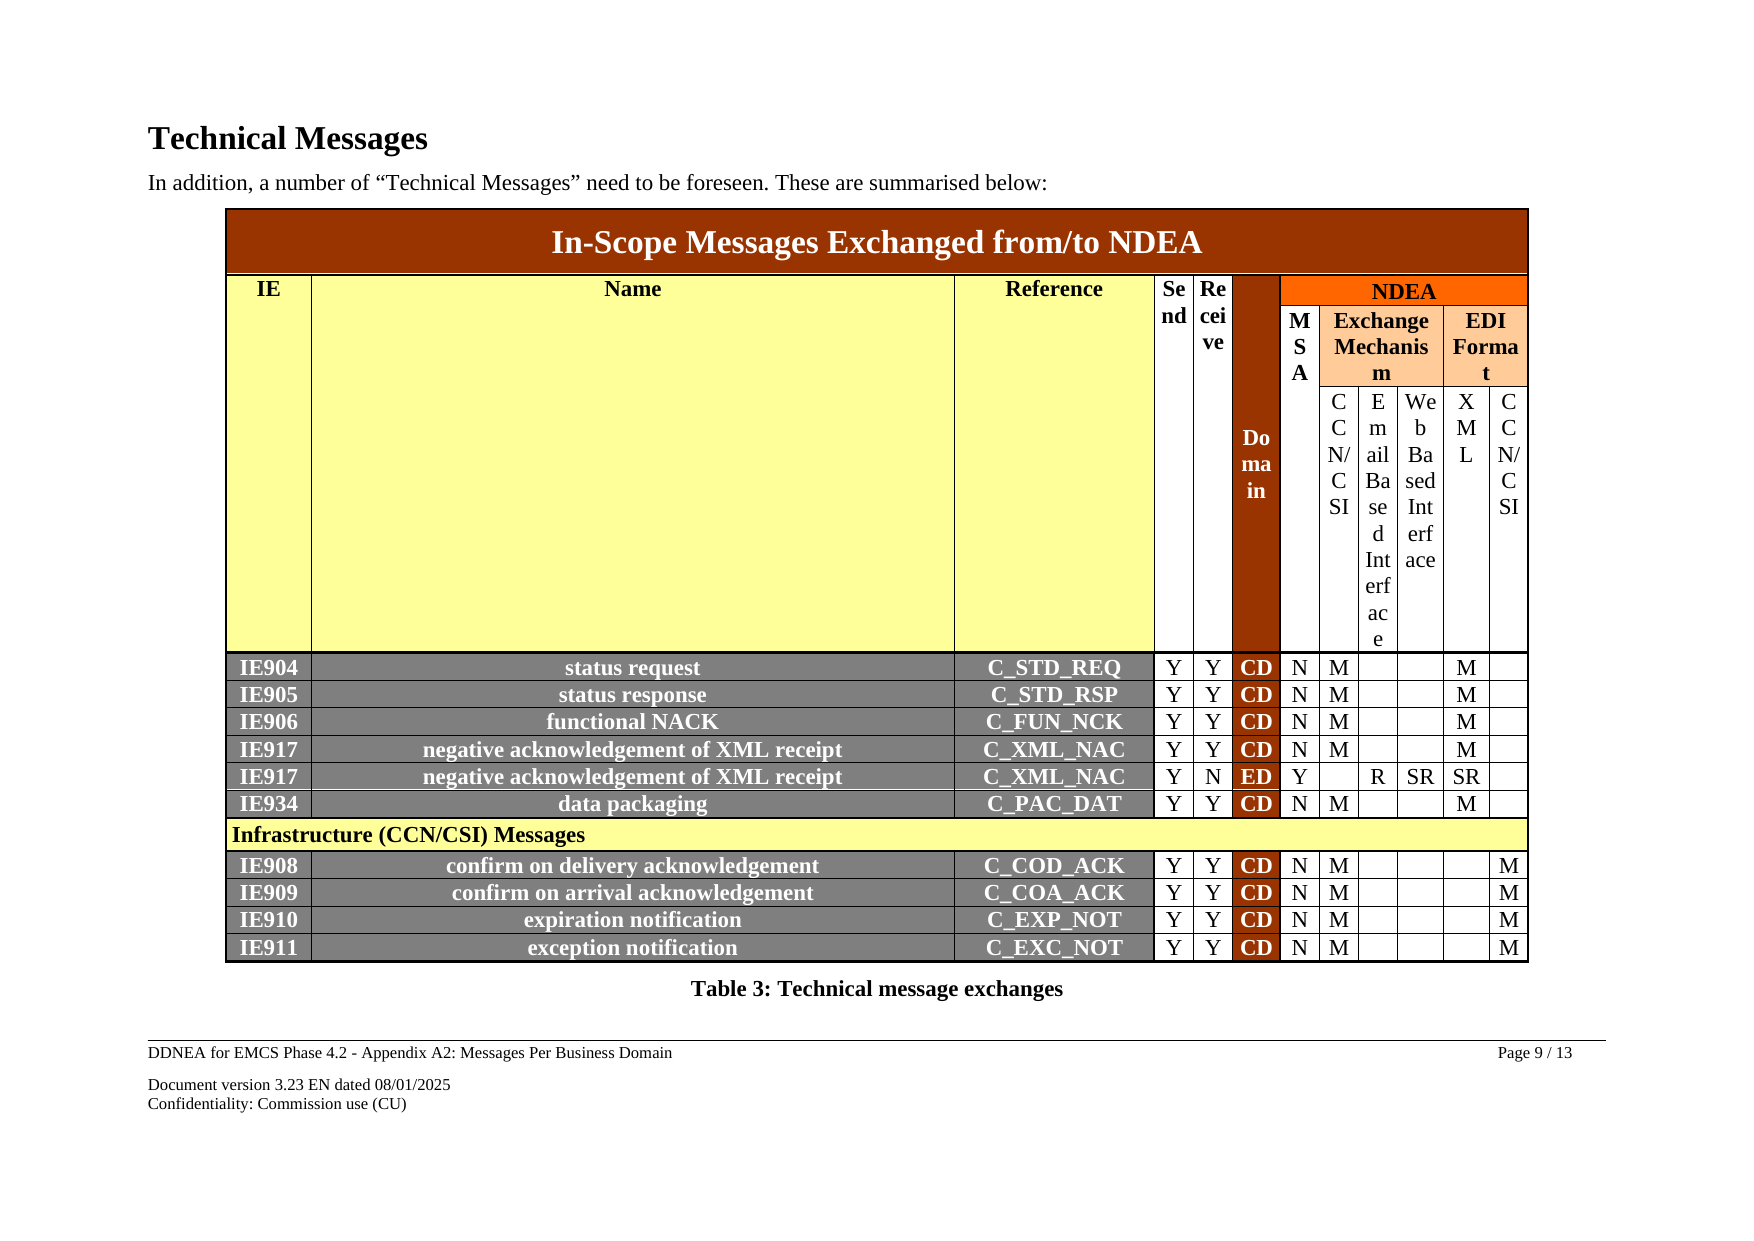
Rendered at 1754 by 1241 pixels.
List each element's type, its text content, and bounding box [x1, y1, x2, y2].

table_cell N [1194, 763, 1232, 789]
table_cell N [1281, 681, 1319, 707]
table_cell [1490, 791, 1527, 817]
table_cell EDI Format [1444, 306, 1527, 386]
table_cell C_EXC_NOT [955, 934, 1153, 960]
table_cell negative acknowledgement of XML receipt [312, 763, 954, 789]
table_cell M [1320, 852, 1358, 878]
table_cell status request [312, 654, 954, 680]
table_cell Domain [1233, 276, 1279, 651]
table_cell confirm on delivery acknowledgement [312, 852, 954, 878]
table_cell Y [1155, 934, 1193, 960]
table_cell Y [1155, 907, 1193, 933]
table_cell XML [1444, 387, 1489, 651]
table_cell IE908 [227, 852, 311, 878]
table_cell IE934 [227, 791, 311, 817]
table_cell CD [1233, 934, 1279, 960]
table_cell N [1281, 852, 1319, 878]
table_cell Y [1155, 852, 1193, 878]
table_cell [1359, 708, 1397, 735]
table_cell M [1320, 654, 1358, 680]
table_cell confirm on arrival acknowledgement [312, 879, 954, 906]
table_cell [1398, 736, 1443, 762]
table_cell N [1281, 791, 1319, 817]
table_cell N [1281, 654, 1319, 680]
table_cell [1490, 654, 1527, 680]
table_cell [1398, 681, 1443, 707]
table_cell M [1490, 852, 1527, 878]
table_cell Y [1155, 879, 1193, 906]
table_cell C_STD_REQ [955, 654, 1153, 680]
table_cell [1359, 736, 1397, 762]
table_cell Y [1155, 681, 1193, 707]
table_cell Y [1194, 681, 1232, 707]
table_cell CD [1233, 791, 1279, 817]
table_cell [1320, 763, 1358, 789]
table_cell [1359, 879, 1397, 906]
table_cell CD [1233, 907, 1279, 933]
table_cell Y [1194, 654, 1232, 680]
table_cell Name [312, 276, 954, 651]
table_cell Y [1194, 934, 1232, 960]
table_cell IE910 [227, 907, 311, 933]
table_cell C_COA_ACK [955, 879, 1153, 906]
table_cell [1398, 708, 1443, 735]
table_cell Y [1194, 852, 1232, 878]
table_cell N [1281, 879, 1319, 906]
table_cell [1444, 852, 1489, 878]
table_cell M [1320, 934, 1358, 960]
table_cell M [1444, 654, 1489, 680]
table_cell IE [227, 276, 311, 651]
table_cell Receive [1194, 276, 1232, 651]
table_cell M [1444, 736, 1489, 762]
table_cell CD [1233, 681, 1279, 707]
table_cell IE909 [227, 879, 311, 906]
table_cell IE917 [227, 736, 311, 762]
table_cell CD [1233, 654, 1279, 680]
table_cell N [1281, 934, 1319, 960]
table_cell [1398, 879, 1443, 906]
table_cell M [1320, 907, 1358, 933]
table_cell Y [1155, 708, 1193, 735]
table_cell exception notification [312, 934, 954, 960]
table_cell [1359, 791, 1397, 817]
table_cell Y [1194, 879, 1232, 906]
table_cell C_STD_RSP [955, 681, 1153, 707]
table_cell Send [1155, 276, 1193, 651]
table_cell CD [1233, 736, 1279, 762]
table_cell Y [1155, 791, 1193, 817]
table_cell C_FUN_NCK [955, 708, 1153, 735]
table_cell M [1444, 708, 1489, 735]
table_cell C_PAC_DAT [955, 791, 1153, 817]
table_cell Y [1155, 736, 1193, 762]
table_cell M [1320, 681, 1358, 707]
table_header In-Scope Messages Exchanged from/to NDEA [227, 210, 1527, 273]
table_cell ED [1233, 763, 1279, 789]
table_cell CD [1233, 852, 1279, 878]
table_cell CD [1233, 708, 1279, 735]
table_cell SR [1444, 763, 1489, 789]
table_cell MSA [1281, 306, 1319, 651]
table_cell C_XML_NAC [955, 763, 1153, 789]
table_cell NDEA [1281, 276, 1527, 305]
table_cell M [1320, 708, 1358, 735]
table_cell IE905 [227, 681, 311, 707]
table_cell N [1281, 907, 1319, 933]
table_cell Exchange Mechanism [1320, 306, 1443, 386]
table_cell Email Based Interface [1359, 387, 1397, 651]
table_cell Y [1155, 763, 1193, 789]
table_cell IE917 [227, 763, 311, 789]
table_cell data packaging [312, 791, 954, 817]
table_cell IE911 [227, 934, 311, 960]
table_cell IE904 [227, 654, 311, 680]
table_cell CD [1233, 879, 1279, 906]
table_cell R [1359, 763, 1397, 789]
table_cell [1359, 934, 1397, 960]
table_cell [1490, 681, 1527, 707]
table_cell [1444, 879, 1489, 906]
table_cell Y [1281, 763, 1319, 789]
table_cell Y [1194, 791, 1232, 817]
table_cell [1359, 681, 1397, 707]
table_cell Y [1155, 654, 1193, 680]
text In addition, a number of “Technical Messages” need to be foreseen. These are summarised below: [148, 169, 1606, 195]
table_cell [1444, 934, 1489, 960]
table_cell expiration notification [312, 907, 954, 933]
table_cell [1398, 907, 1443, 933]
table_cell Infrastructure (CCN/CSI) Messages [227, 819, 1527, 850]
table_cell CCN/CSI [1320, 387, 1358, 651]
table_cell [1398, 852, 1443, 878]
table_cell C_XML_NAC [955, 736, 1153, 762]
table_cell Y [1194, 736, 1232, 762]
table_cell [1359, 654, 1397, 680]
table_cell N [1281, 708, 1319, 735]
table_cell [1490, 708, 1527, 735]
table_cell M [1320, 791, 1358, 817]
table_cell [1398, 791, 1443, 817]
table_cell M [1490, 934, 1527, 960]
table_cell M [1444, 791, 1489, 817]
table_cell Reference [955, 276, 1154, 651]
text Table 3: Technical message exchanges [148, 975, 1606, 1001]
table_cell C_COD_ACK [955, 852, 1153, 878]
table_cell M [1444, 681, 1489, 707]
table_cell [1359, 907, 1397, 933]
table_cell [1359, 852, 1397, 878]
table_cell functional NACK [312, 708, 954, 735]
table_cell [1490, 763, 1527, 789]
table_cell M [1320, 736, 1358, 762]
table_cell IE906 [227, 708, 311, 735]
table_cell status response [312, 681, 954, 707]
text Technical Messages [148, 118, 1606, 156]
table_cell N [1281, 736, 1319, 762]
table_cell M [1490, 879, 1527, 906]
table_cell CCN/CSI [1490, 387, 1527, 651]
table_cell M [1320, 879, 1358, 906]
table_cell [1490, 736, 1527, 762]
table_cell negative acknowledgement of XML receipt [312, 736, 954, 762]
table_cell [1444, 907, 1489, 933]
table_cell Y [1194, 907, 1232, 933]
table_cell Y [1194, 708, 1232, 735]
table_cell SR [1398, 763, 1443, 789]
table_cell M [1490, 907, 1527, 933]
table_cell Web Based Interface [1398, 387, 1443, 651]
table_cell [1398, 934, 1443, 960]
table_cell [1398, 654, 1443, 680]
table_cell C_EXP_NOT [955, 907, 1153, 933]
